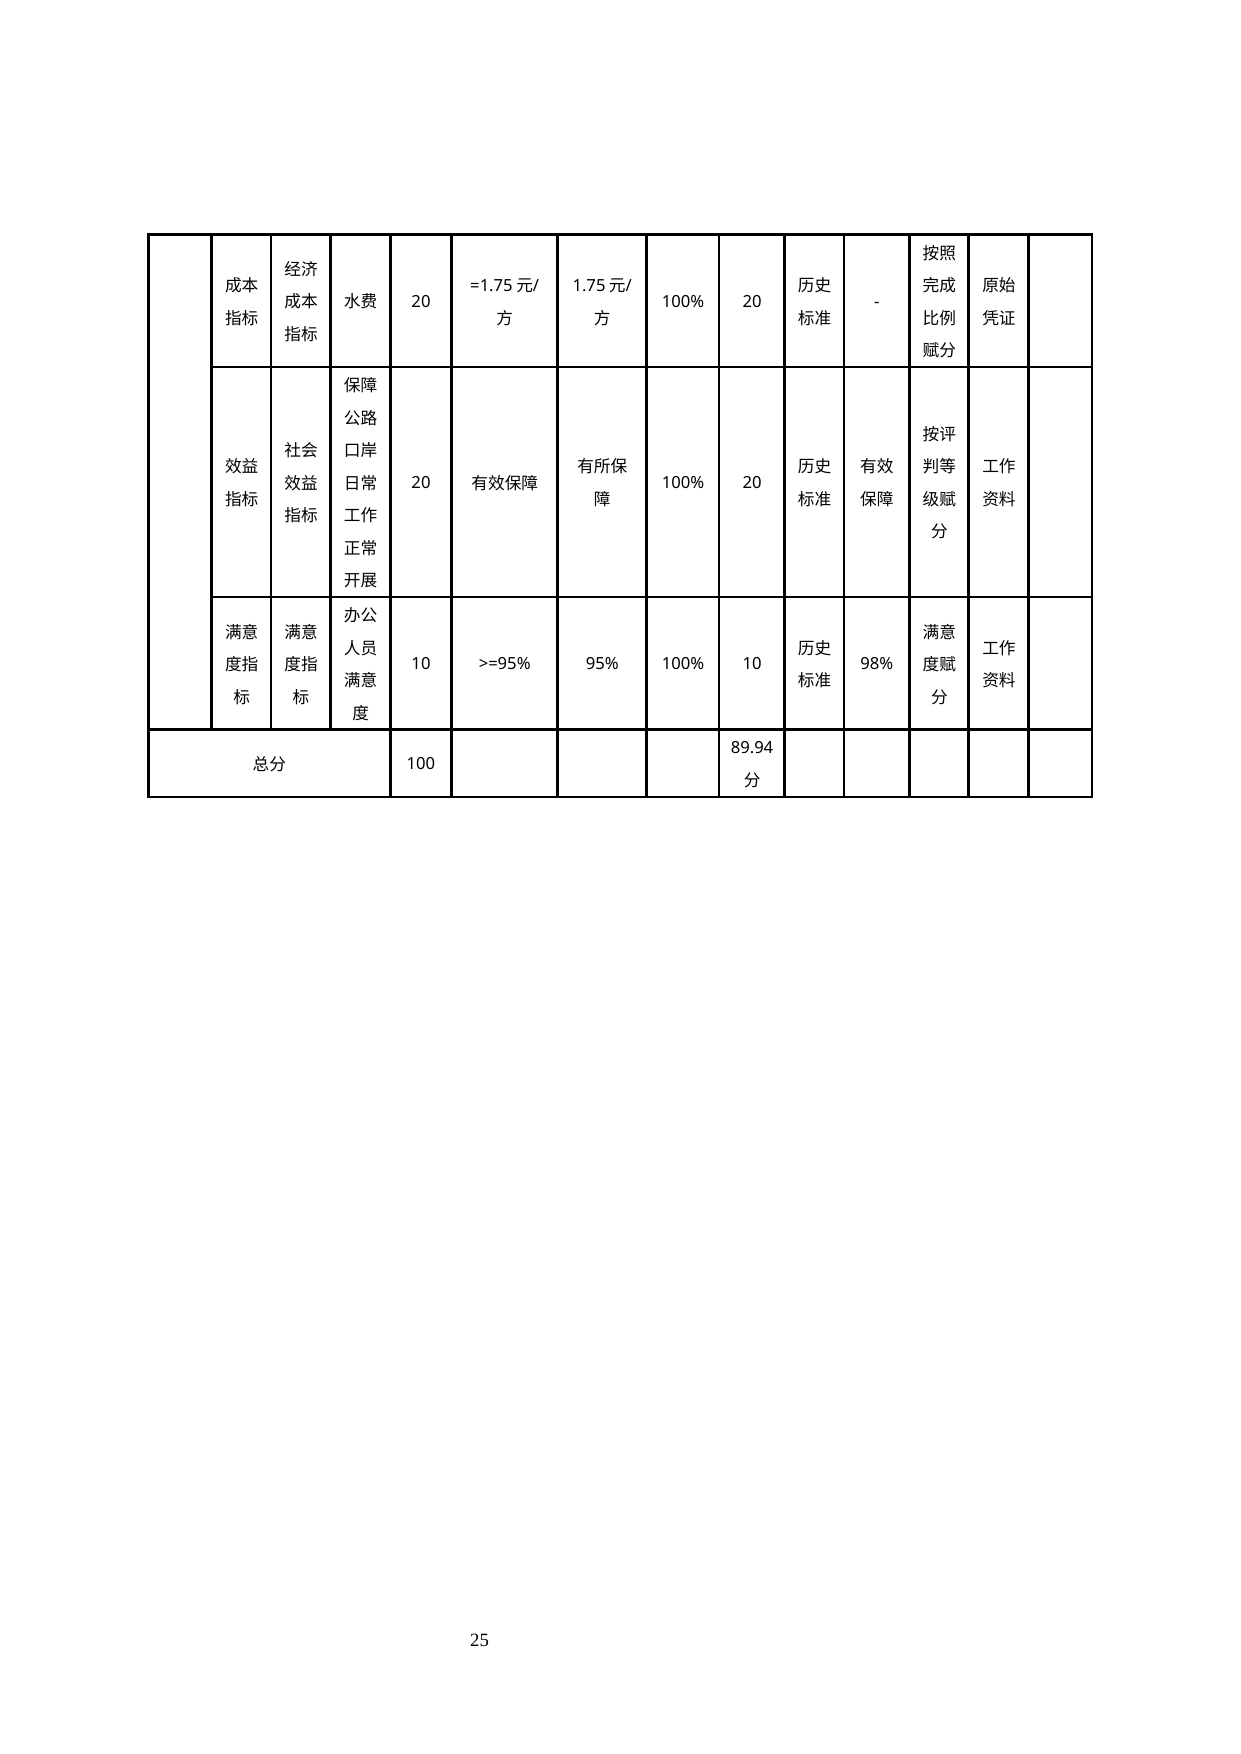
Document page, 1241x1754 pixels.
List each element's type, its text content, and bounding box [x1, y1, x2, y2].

table_cell 20 [392, 368, 450, 596]
table_cell 100% [648, 368, 718, 596]
table_cell 保障公路口岸日常工作正常开展 [332, 368, 389, 596]
table_cell [970, 731, 1027, 796]
table_cell 100 [392, 731, 450, 796]
table_cell 100% [648, 598, 718, 728]
table_cell 20 [720, 368, 783, 596]
table_cell 经济成本指标 [272, 236, 329, 366]
table_cell 20 [720, 236, 783, 366]
table_cell 社会效益指标 [272, 368, 329, 596]
table_cell [1030, 236, 1091, 366]
table_cell [453, 731, 556, 796]
table_cell 工作资料 [970, 368, 1027, 596]
table_cell 有效保障 [453, 368, 556, 596]
table_cell 效益指标 [213, 368, 270, 596]
table_cell [1030, 598, 1091, 728]
table_cell 98% [845, 598, 908, 728]
table_cell [648, 731, 718, 796]
table_cell 水费 [332, 236, 389, 366]
table_cell 10 [392, 598, 450, 728]
table_cell 历史标准 [786, 368, 843, 596]
table_cell 工作资料 [970, 598, 1027, 728]
table_cell 100% [648, 236, 718, 366]
table_cell =1.75元/方 [453, 236, 556, 366]
table_cell - [845, 236, 908, 366]
table_cell [845, 731, 908, 796]
table_cell [1030, 368, 1091, 596]
table_cell 满意度指标 [272, 598, 329, 728]
table_cell 总分 [150, 731, 389, 796]
table_cell 原始凭证 [970, 236, 1027, 366]
table_cell 历史标准 [786, 236, 843, 366]
table_cell [786, 731, 843, 796]
table_cell 历史标准 [786, 598, 843, 728]
table_cell 满意度赋分 [911, 598, 967, 728]
table_cell 按评判等级赋分 [911, 368, 967, 596]
table_cell [911, 731, 967, 796]
table_cell 成本指标 [213, 236, 270, 366]
table_cell 10 [720, 598, 783, 728]
table_cell 满意度指标 [213, 598, 270, 728]
table_cell 20 [392, 236, 450, 366]
table_cell 89.94分 [720, 731, 783, 796]
table_cell 有效保障 [845, 368, 908, 596]
table_cell 95% [559, 598, 645, 728]
table_cell 办公人员满意度 [332, 598, 389, 728]
table_cell [1030, 731, 1091, 796]
table_cell 1.75元/方 [559, 236, 645, 366]
table_cell [559, 731, 645, 796]
table_cell >=95% [453, 598, 556, 728]
table_cell 按照完成比例赋分 [911, 236, 967, 366]
table_cell 有所保障 [559, 368, 645, 596]
